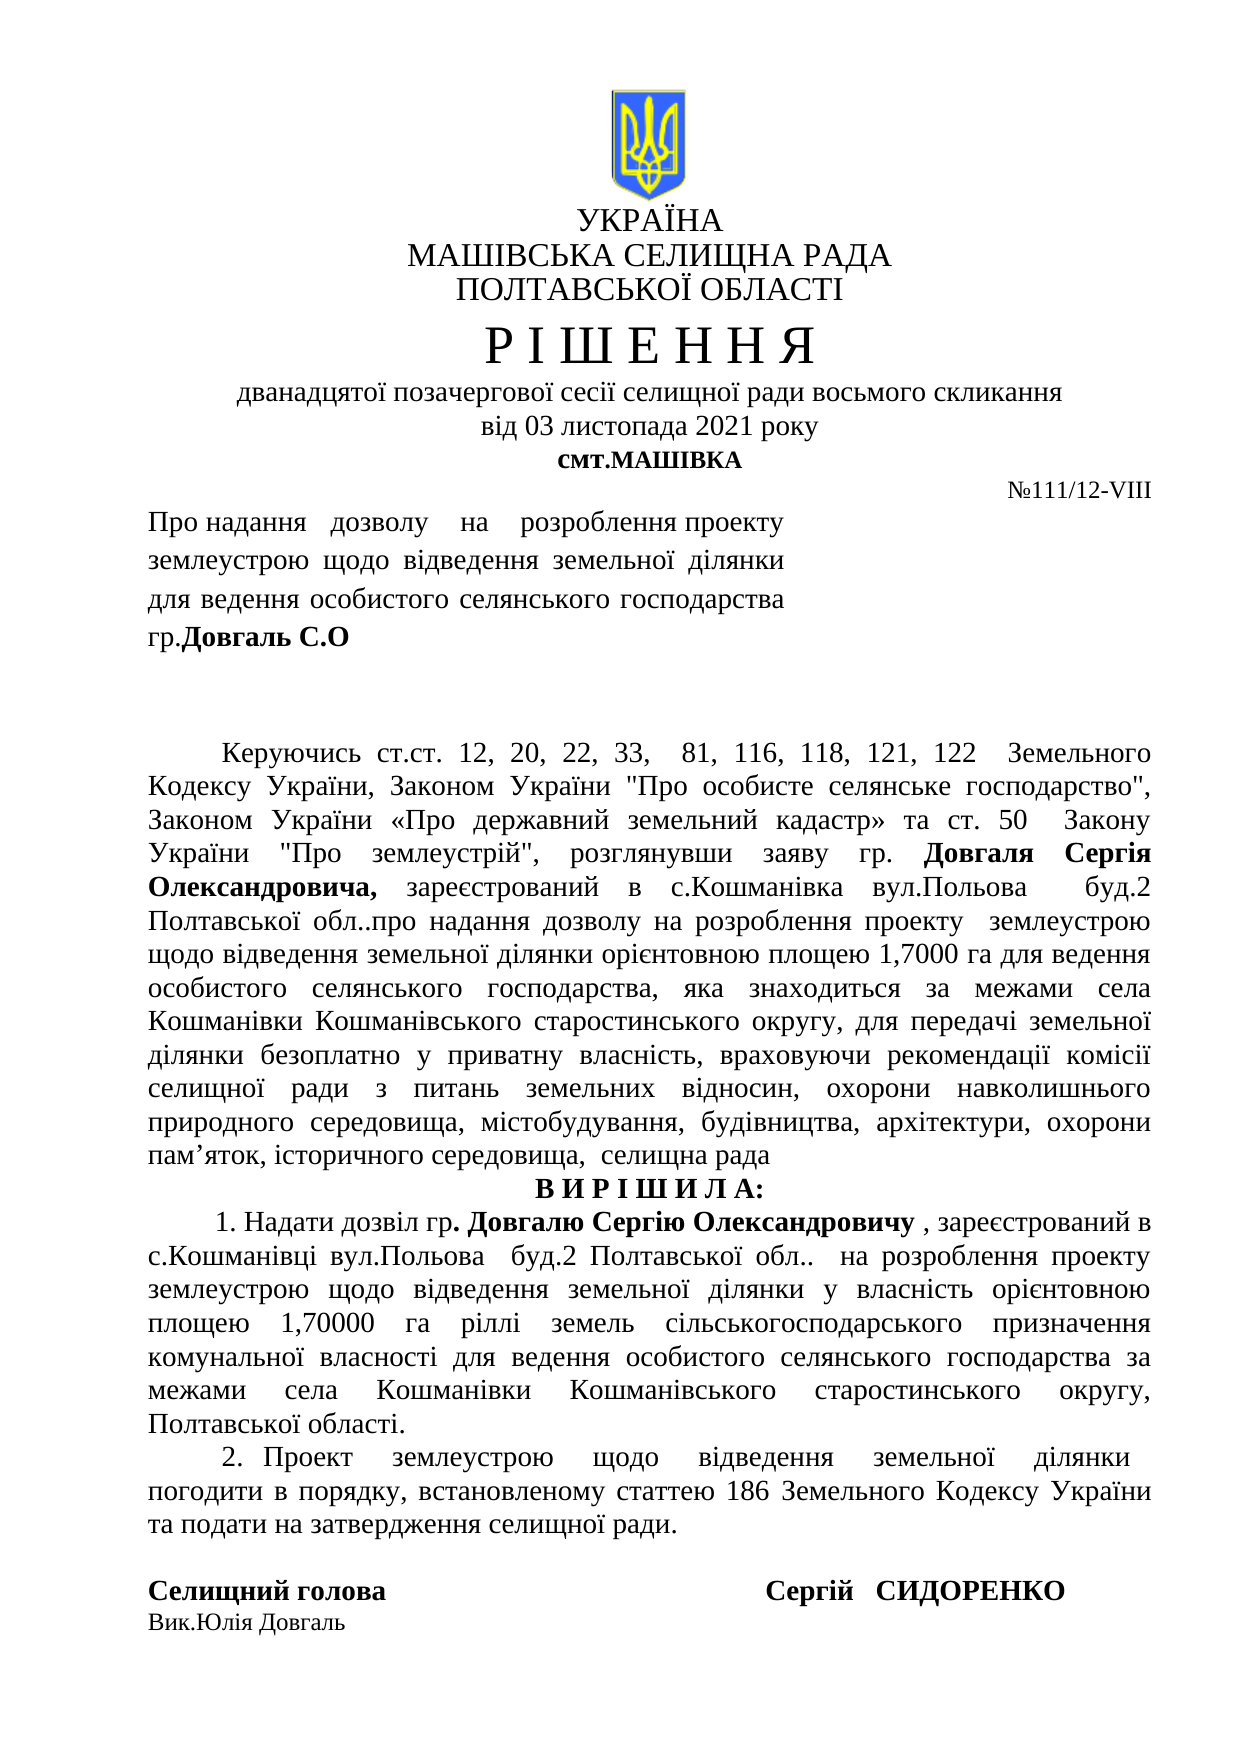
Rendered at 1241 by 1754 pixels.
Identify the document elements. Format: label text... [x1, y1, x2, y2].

text В И Р І Ш И Л А: [148, 1171, 1152, 1204]
text ПОЛТАВСЬКОЇ ОБЛАСТІ [148, 273, 1152, 308]
list від 03 листопада 2021 року [148, 408, 1152, 441]
list Р І Ш Е Н Н Я [148, 318, 1152, 374]
text Селищний голова Сергій СИДОРЕНКО [148, 1573, 1152, 1607]
list №111/12-VIII [148, 475, 1152, 504]
text Вик.Юлія Довгаль [148, 1607, 1152, 1636]
table_header Про надання дозволу на розроблення проекту землеустрою щодо відведення земельної ділянки для ведення особистого селянського господарства гр.Довгаль С.О [136, 504, 796, 735]
text 2. Проект землеустрою щодо відведення земельної ділянки погодити в порядку, встановленому статтею 186 Земельного Кодексу України та подати на затвердження селищної ради. [148, 1439, 1152, 1540]
list смт.МАШІВКА [148, 441, 1152, 475]
text Керуючись ст.ст. 12, 20, 22, 33, 81, 116, 118, 121, 122 Земельного Кодексу України, Законом України "Про особисте селянське господарство", Законом України «Про державний земельний кадастр» та ст. 50 Закону України "Про землеустрій", розглянувши заяву гр. Довгаля Сергія Олександровича, зареєстрований в с.Кошманівка вул.Польова буд.2 Полтавської обл..про надання дозволу на розроблення проекту землеустрою щодо відведення земельної ділянки орієнтовною площею 1,7000 га для ведення особистого селянського господарства, яка знаходиться за межами села Кошманівки Кошманівського старостинського округу, для передачі земельної ділянки безоплатно у приватну власність, враховуючи рекомендації комісії селищної ради з питань земельних відносин, охорони навколишнього природного середовища, містобудування, будівництва, архітектури, охорони пам’яток, історичного середовища, селищна рада [148, 735, 1152, 1171]
text 1. Надати дозвіл гр. Довгалю Сергію Олександровичу , зареєстрований в с.Кошманівці вул.Польова буд.2 Полтавської обл.. на розроблення проекту землеустрою щодо відведення земельної ділянки у власність орієнтовною площею 1,70000 га ріллі земель сільськогосподарського призначення комунальної власності для ведення особистого селянського господарства за межами села Кошманівки Кошманівського старостинського округу, Полтавської області. [148, 1204, 1152, 1439]
text УКРАЇНА [148, 204, 1152, 239]
list дванадцятої позачергової сесії селищної ради восьмого скликання [148, 374, 1152, 408]
text МАШІВСЬКА СЕЛИЩНА РАДА [148, 239, 1152, 273]
